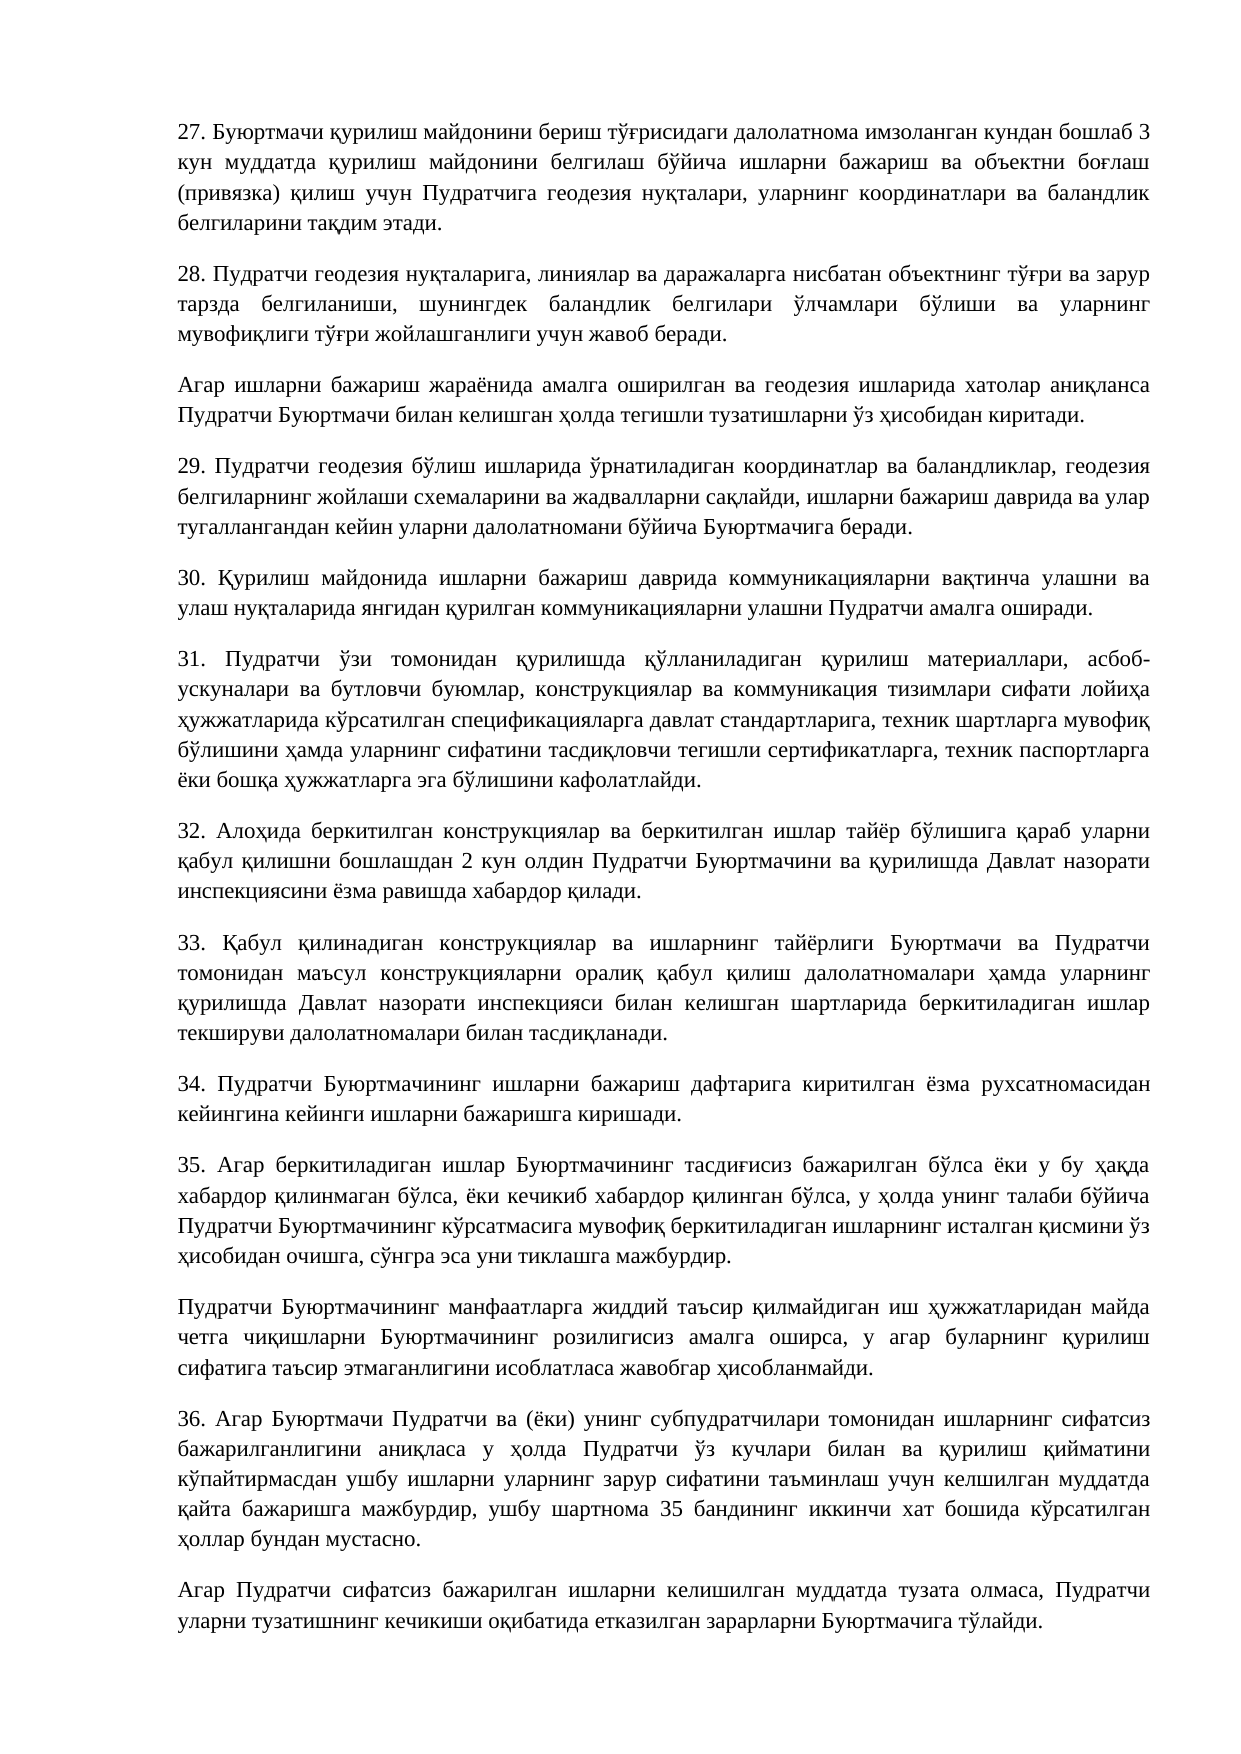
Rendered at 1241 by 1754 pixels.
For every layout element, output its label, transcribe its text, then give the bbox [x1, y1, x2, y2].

text 29. Пудратчи геодезия бўлиш ишларида ўрнатиладиган координатлар ва баландликлар, геодезия белгиларнинг жойлаши схемаларини ва жадвалларни сақлайди, ишларни бажариш даврида ва улар тугаллангандан кейин уларни далолатномани бўйича Буюртмачига беради. [177, 452, 1152, 539]
text 28. Пудратчи геодезия нуқталарига, линиялар ва даражаларга нисбатан объектнинг тўғри ва зарур тарзда белгиланиши, шунингдек баландлик белгилари ўлчамлари бўлиши ва уларнинг мувофиқлиги тўғри жойлашганлиги учун жавоб беради. [177, 260, 1152, 347]
text 31. Пудратчи ўзи томонидан қурилишда қўлланиладиган қурилиш материаллари, асбоб-ускуналари ва бутловчи буюмлар, конструкциялар ва коммуникация тизимлари сифати лойиҳа ҳужжатларида кўрсатилган спецификацияларга давлат стандартларига, техник шартларга мувофиқ бўлишини ҳамда уларнинг сифатини тасдиқловчи тегишли сертификатларга, техник паспортларга ёки бошқа ҳужжатларга эга бўлишини кафолатлайди. [177, 645, 1152, 792]
text 30. Қурилиш майдонида ишларни бажариш даврида коммуникацияларни вақтинча улашни ва улаш нуқталарида янгидан қурилган коммуникацияларни улашни Пудратчи амалга оширади. [177, 564, 1152, 621]
text 27. Буюртмачи қурилиш майдонини бериш тўғрисидаги далолатнома имзоланган кундан бошлаб 3 кун муддатда қурилиш майдонини белгилаш бўйича ишларни бажариш ва объектни боғлаш (привязка) қилиш учун Пудратчига геодезия нуқталари, уларнинг координатлари ва баландлик белгиларини тақдим этади. [177, 118, 1152, 235]
text Агар ишларни бажариш жараёнида амалга оширилган ва геодезия ишларида хатолар аниқланса Пудратчи Буюртмачи билан келишган ҳолда тегишли тузатишларни ўз ҳисобидан киритади. [177, 371, 1152, 428]
text 35. Агар беркитиладиган ишлар Буюртмачининг тасдиғисиз бажарилган бўлса ёки у бу ҳақда хабардор қилинмаган бўлса, ёки кечикиб хабардор қилинган бўлса, у ҳолда унинг талаби бўйича Пудратчи Буюртмачининг кўрсатмасига мувофиқ беркитиладиган ишларнинг исталган қисмини ўз ҳисобидан очишга, сўнгра эса уни тиклашга мажбурдир. [177, 1151, 1152, 1268]
text 32. Алоҳида беркитилган конструкциялар ва беркитилган ишлар тайёр бўлишига қараб уларни қабул қилишни бошлашдан 2 кун олдин Пудратчи Буюртмачини ва қурилишда Давлат назорати инспекциясини ёзма равишда хабардор қилади. [177, 817, 1152, 904]
text 33. Қабул қилинадиган конструкциялар ва ишларнинг тайёрлиги Буюртмачи ва Пудратчи томонидан маъсул конструкцияларни оралиқ қабул қилиш далолатномалари ҳамда уларнинг қурилишда Давлат назорати инспекцияси билан келишган шартларида беркитиладиган ишлар текшируви далолатномалари билан тасдиқланади. [177, 928, 1152, 1046]
text Агар Пудратчи сифатсиз бажарилган ишларни келишилган муддатда тузата олмаса, Пудратчи уларни тузатишнинг кечикиши оқибатида етказилган зарарларни Буюртмачига тўлайди. [177, 1576, 1152, 1633]
text 36. Агар Буюртмачи Пудратчи ва (ёки) унинг субпудратчилари томонидан ишларнинг сифатсиз бажарилганлигини аниқласа у ҳолда Пудратчи ўз кучлари билан ва қурилиш қийматини кўпайтирмасдан ушбу ишларни уларнинг зарур сифатини таъминлаш учун келшилган муддатда қайта бажаришга мажбурдир, ушбу шартнома 35 бандининг иккинчи хат бошида кўрсатилган ҳоллар бундан мустасно. [177, 1404, 1152, 1552]
text 34. Пудратчи Буюртмачининг ишларни бажариш дафтарига киритилган ёзма рухсатномасидан кейингина кейинги ишларни бажаришга киришади. [177, 1070, 1152, 1127]
text Пудратчи Буюртмачининг манфаатларга жиддий таъсир қилмайдиган иш ҳужжатларидан майда четга чиқишларни Буюртмачининг розилигисиз амалга оширса, у агар буларнинг қурилиш сифатига таъсир этмаганлигини исоблатласа жавобгар ҳисобланмайди. [177, 1293, 1152, 1380]
